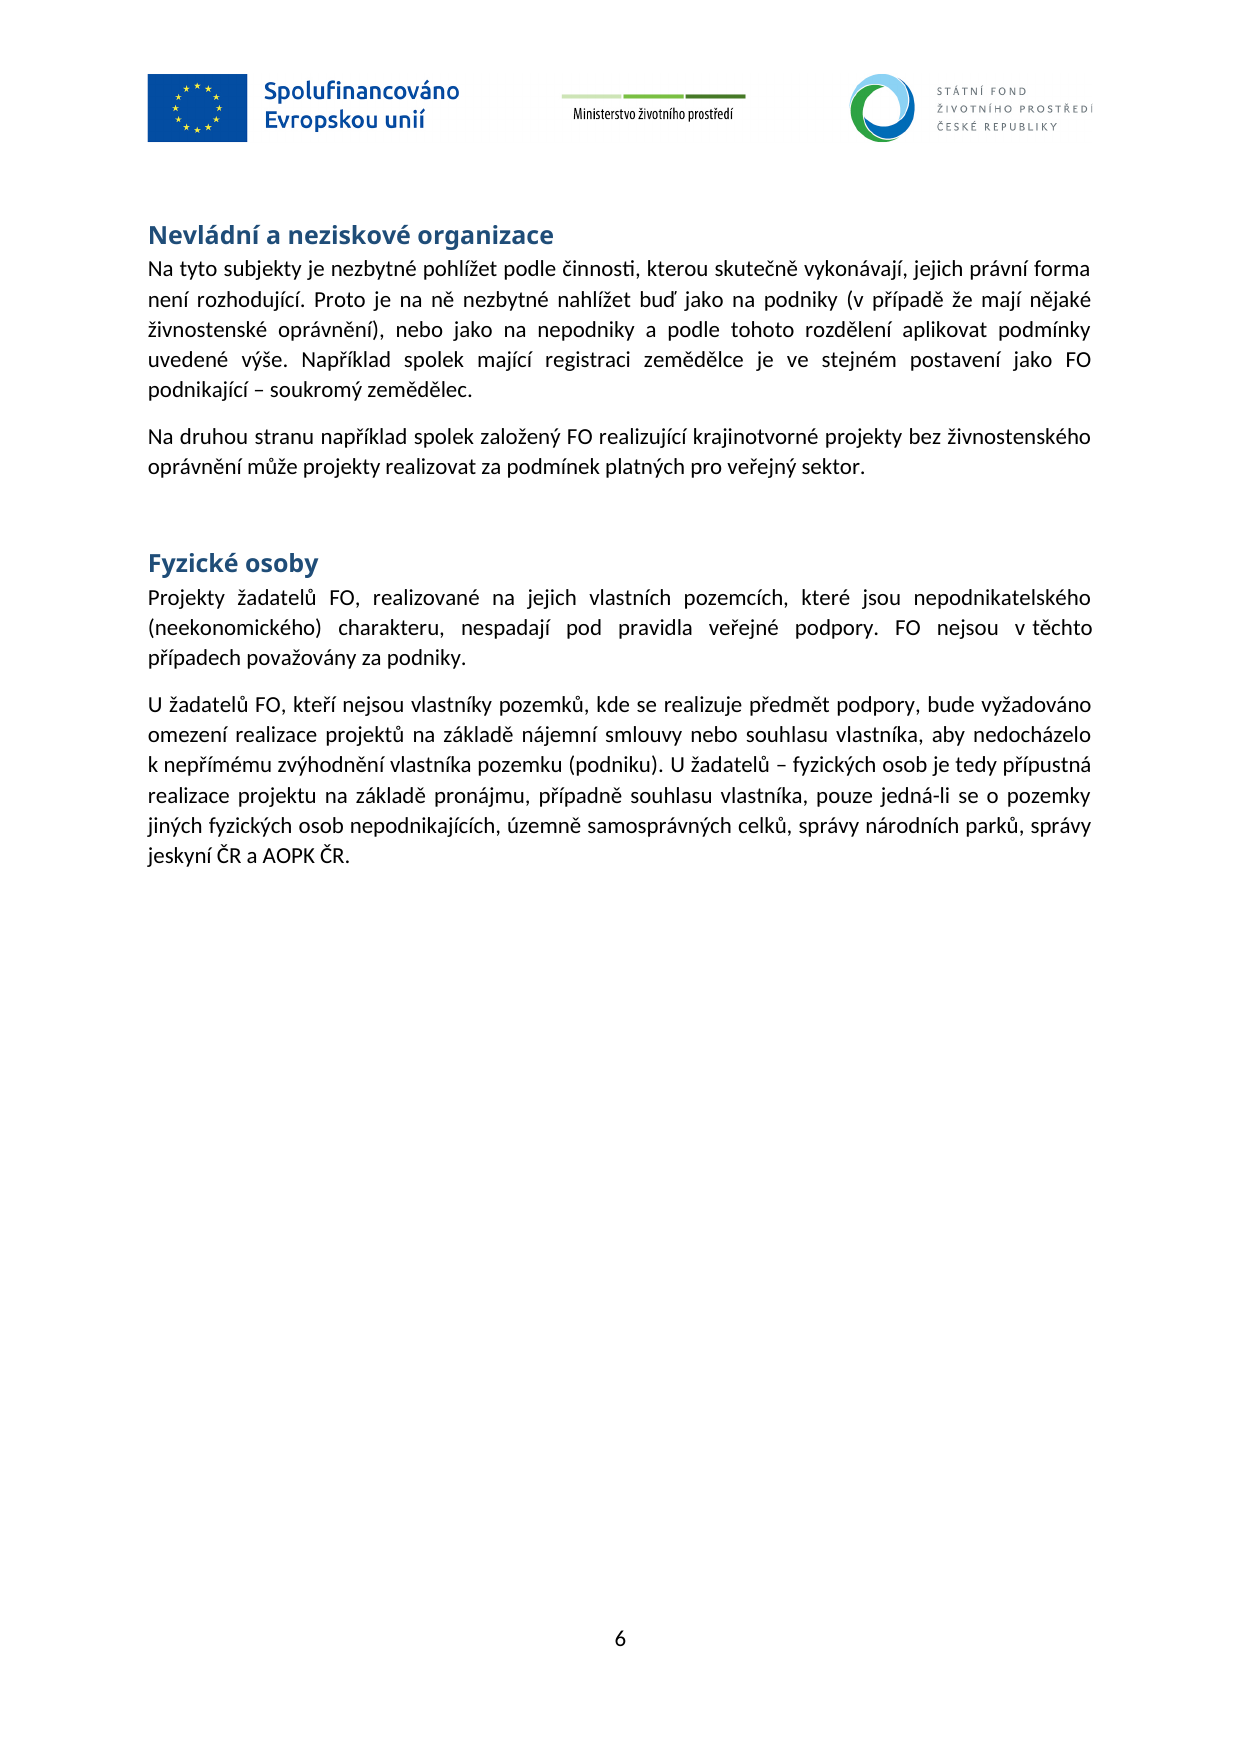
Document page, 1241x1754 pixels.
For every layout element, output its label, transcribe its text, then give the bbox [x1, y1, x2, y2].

subtitle Fyzické osoby [148, 546, 1093, 580]
picture [147, 73, 1093, 143]
text U žadatelů FO, kteří nejsou vlastníky pozemků, kde se realizuje předmět podpory, bude vyžadováno omezení realizace projektů na základě nájemní smlouvy nebo souhlasu vlastníka, aby nedocházelo k nepřímému zvýhodnění vlastníka pozemku (podniku). U žadatelů – fyzických osob je tedy přípustná realizace projektu na základě pronájmu, případně souhlasu vlastníka, pouze jedná-li se o pozemky jiných fyzických osob nepodnikajících, územně samosprávných celků, správy národních parků, správy jeskyní ČR a AOPK ČR. [148, 690, 1093, 869]
text Na tyto subjekty je nezbytné pohlížet podle činnosti, kterou skutečně vykonávají, jejich právní forma není rozhodující. Proto je na ně nezbytné nahlížet buď jako na podniky (v případě že mají nějaké živnostenské oprávnění), nebo jako na nepodniky a podle tohoto rozdělení aplikovat podmínky uvedené výše. Například spolek mající registraci zemědělce je ve stejném postavení jako FO podnikající – soukromý zemědělec. [148, 254, 1093, 403]
subtitle Nevládní a neziskové organizace [148, 218, 1093, 252]
text Na druhou stranu například spolek založený FO realizující krajinotvorné projekty bez živnostenského oprávnění může projekty realizovat za podmínek platných pro veřejný sektor. [148, 422, 1093, 480]
text Projekty žadatelů FO, realizované na jejich vlastních pozemcích, které jsou nepodnikatelského (neekonomického) charakteru, nespadají pod pravidla veřejné podpory. FO nejsou v těchto případech považovány za podniky. [148, 583, 1093, 671]
